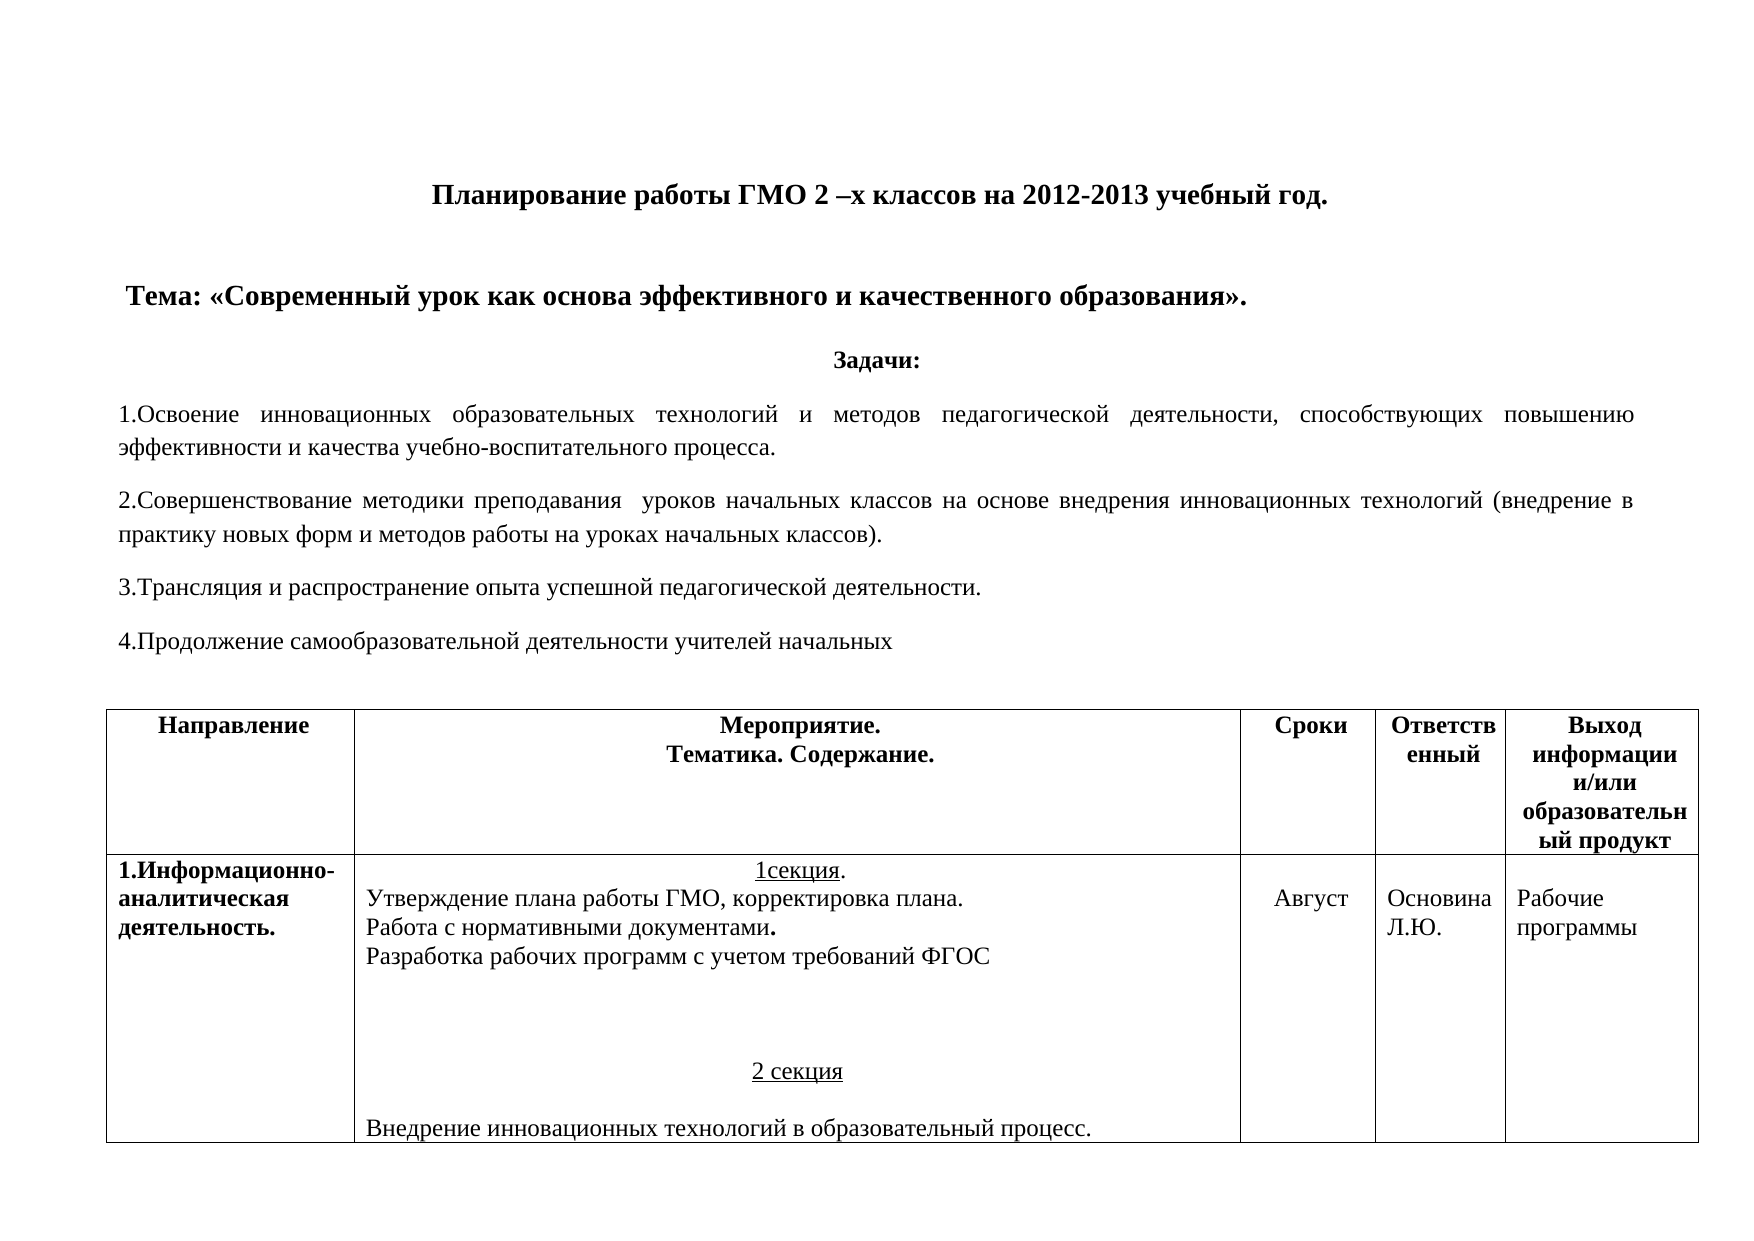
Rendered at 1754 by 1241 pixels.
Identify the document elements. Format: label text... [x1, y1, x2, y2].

table_header Направление [107, 710, 354, 854]
text 3.Трансляция и распространение опыта успешной педагогической деятельности. [118, 572, 1636, 601]
text 2.Совершенствование методики преподавания уроков начальных классов на основе внедрения инновационных технологий (внедрение в практику новых форм и методов работы на уроках начальных классов). [118, 486, 1636, 547]
text Задачи: [118, 345, 1636, 374]
text 4.Продолжение самообразовательной деятельности учителей начальных [118, 626, 1636, 655]
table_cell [355, 855, 1240, 1142]
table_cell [1376, 855, 1505, 1142]
text Тема: «Современный урок как основа эффективного и качественного образования». [118, 278, 1642, 311]
table_header Сроки [1241, 710, 1375, 854]
table_header Ответственный [1376, 710, 1505, 854]
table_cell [1506, 855, 1698, 1142]
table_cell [107, 855, 354, 1142]
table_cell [1241, 855, 1375, 1142]
table_header Мероприятие. Тематика. Содержание. [355, 710, 1240, 854]
text Планирование работы ГМО 2 –х классов на 2012-2013 учебный год. [118, 177, 1642, 211]
text 1.Освоение инновационных образовательных технологий и методов педагогической деятельности, способствующих повышению эффективности и качества учебно-воспитательного процесса. [118, 399, 1636, 461]
table_header Выход информации и/или образовательный продукт [1506, 710, 1698, 854]
